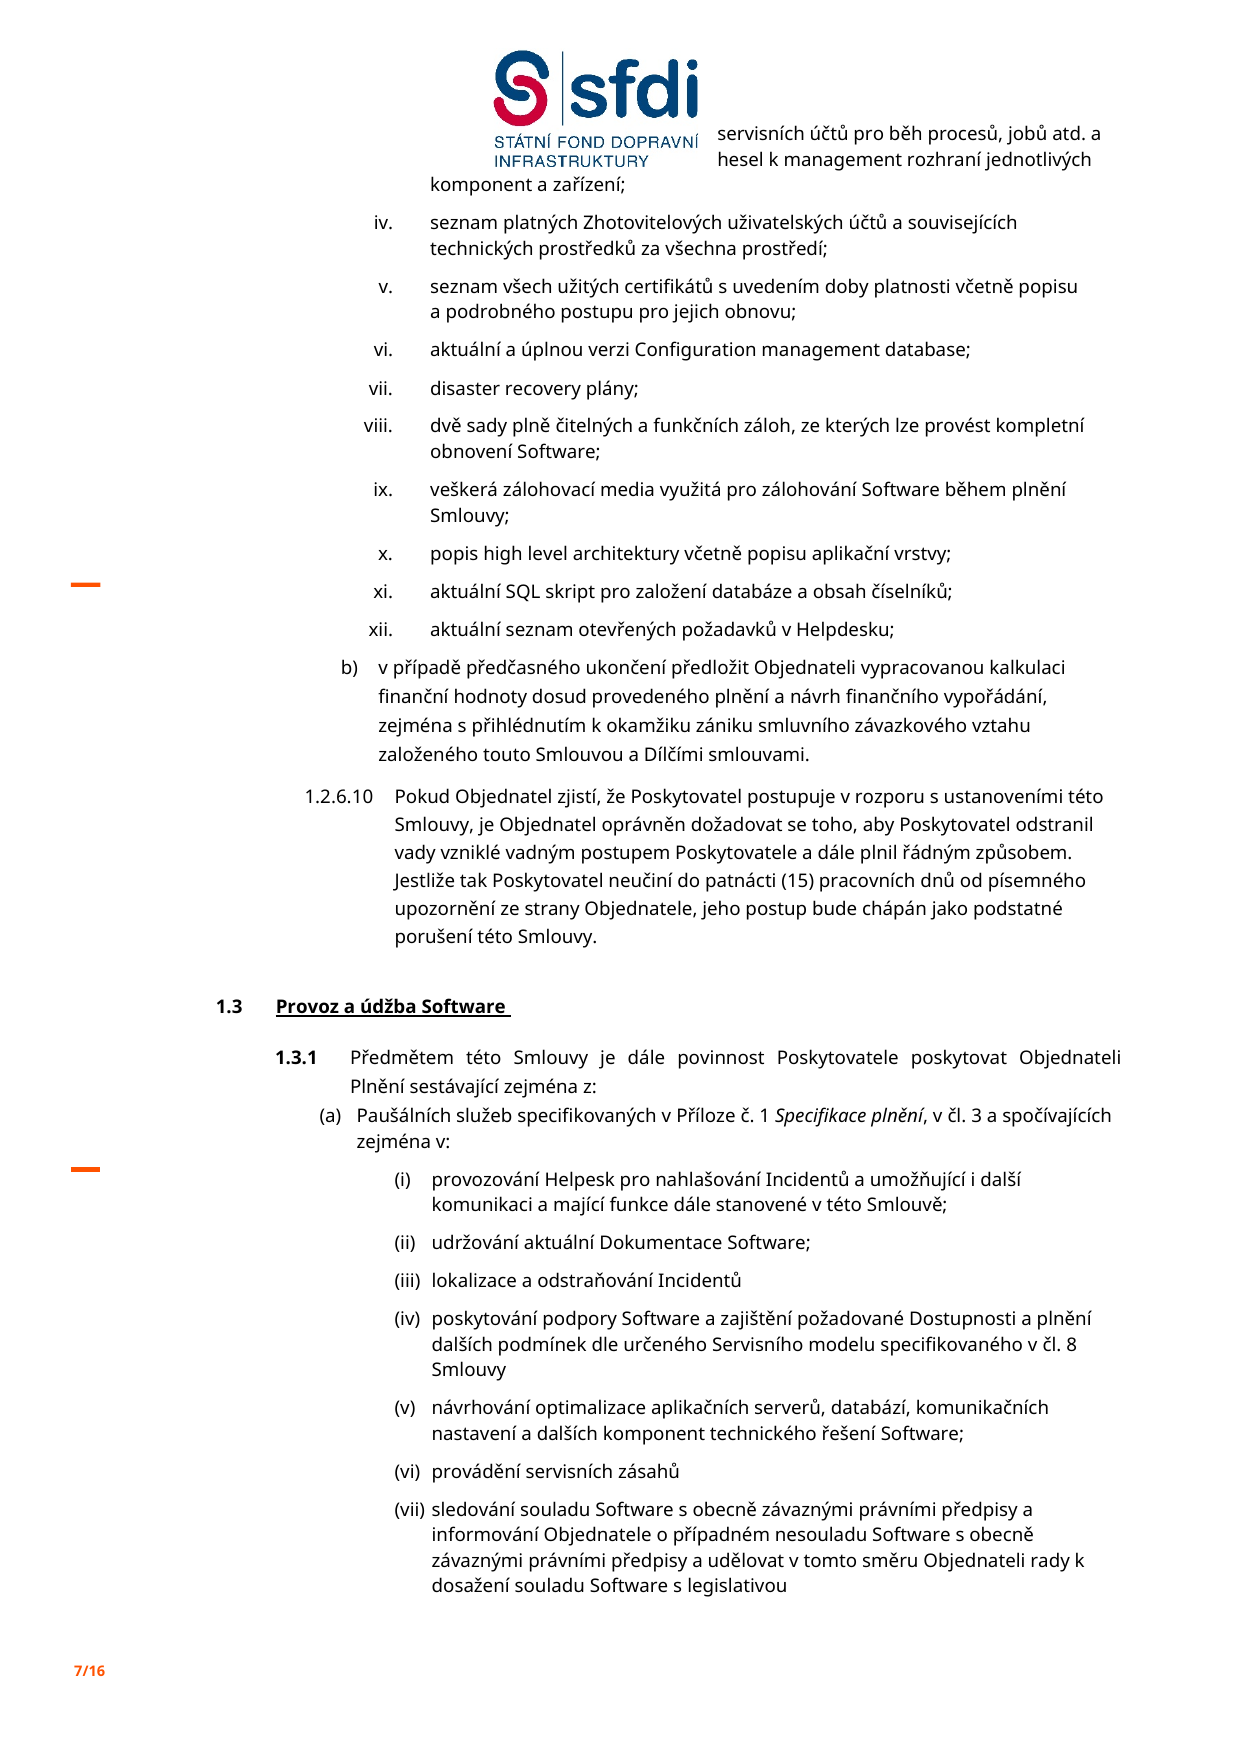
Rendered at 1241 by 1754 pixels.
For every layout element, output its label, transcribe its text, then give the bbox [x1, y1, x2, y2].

picture [493, 48, 699, 121]
list aktuální seznam otevřených požadavků v Helpdesku; [393, 616, 1122, 641]
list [393, 121, 1122, 197]
list udržování aktuální Dokumentace Software; [394, 1229, 1122, 1255]
list veškerá zálohovací media využitá pro zálohování Software během plnění Smlouvy; [393, 476, 1122, 527]
list seznam všech užitých certifikátů s uvedením doby platnosti včetně popisu a podrobného postupu pro jejich obnovu; [393, 273, 1122, 324]
list lokalizace a odstraňování Incidentů [394, 1268, 1122, 1293]
subtitle Předmětem této Smlouvy je dále povinnost Poskytovatele poskytovat Objednateli Plnění sestávající zejména z: [275, 1044, 1122, 1099]
list provádění servisních zásahů [394, 1458, 1122, 1484]
subtitle Provoz a údžba Software [216, 993, 1122, 1019]
list poskytování podpory Software a zajištění požadované Dostupnosti a plnění dalších podmínek dle určeného Servisního modelu specifikovaného v čl. 8 Smlouvy [394, 1306, 1122, 1382]
list v případě předčasného ukončení předložit Objednateli vypracovanou kalkulaci finanční hodnoty dosud provedeného plnění a návrh finančního vypořádání, zejména s přihlédnutím k okamžiku zániku smluvního závazkového vztahu založeného touto Smlouvou a Dílčími smlouvami. [341, 654, 1122, 767]
list Paušálních služeb specifikovaných v Příloze č. 1 Specifikace plnění, v čl. 3 a spočívajících zejména v: [319, 1102, 1122, 1153]
subtitle Pokud Objednatel zjistí, že Poskytovatel postupuje v rozporu s ustanoveními této Smlouvy, je Objednatel oprávněn dožadovat se toho, aby Poskytovatel odstranil vady vzniklé vadným postupem Poskytovatele a dále plnil řádným způsobem. Jestliže tak Poskytovatel neučiní do patnácti (15) pracovních dnů od písemného upozornění ze strany Objednatele, jeho postup bude chápán jako podstatné porušení této Smlouvy. [304, 783, 1122, 949]
list popis high level architektury včetně popisu aplikační vrstvy; [393, 540, 1122, 565]
list návrhování optimalizace aplikačních serverů, databází, komunikačních nastavení a dalších komponent technického řešení Software; [394, 1395, 1122, 1446]
list sledování souladu Software s obecně závaznými právními předpisy a informování Objednatele o případném nesouladu Software s obecně závaznými právními předpisy a udělovat v tomto směru Objednateli rady k dosažení souladu Software s legislativou [394, 1496, 1122, 1598]
list provozování Helpesk pro nahlašování Incidentů a umožňující i další komunikaci a mající funkce dále stanovené v této Smlouvě; [394, 1166, 1122, 1217]
list seznam platných Zhotovitelových uživatelských účtů a souvisejících technických prostředků za všechna prostředí; [393, 210, 1122, 261]
list dvě sady plně čitelných a funkčních záloh, ze kterých lze provést kompletní obnovení Software; [393, 413, 1122, 464]
list aktuální a úplnou verzi Configuration management database; [393, 337, 1122, 362]
list aktuální SQL skript pro založení databáze a obsah číselníků; [393, 578, 1122, 603]
list disaster recovery plány; [393, 375, 1122, 400]
